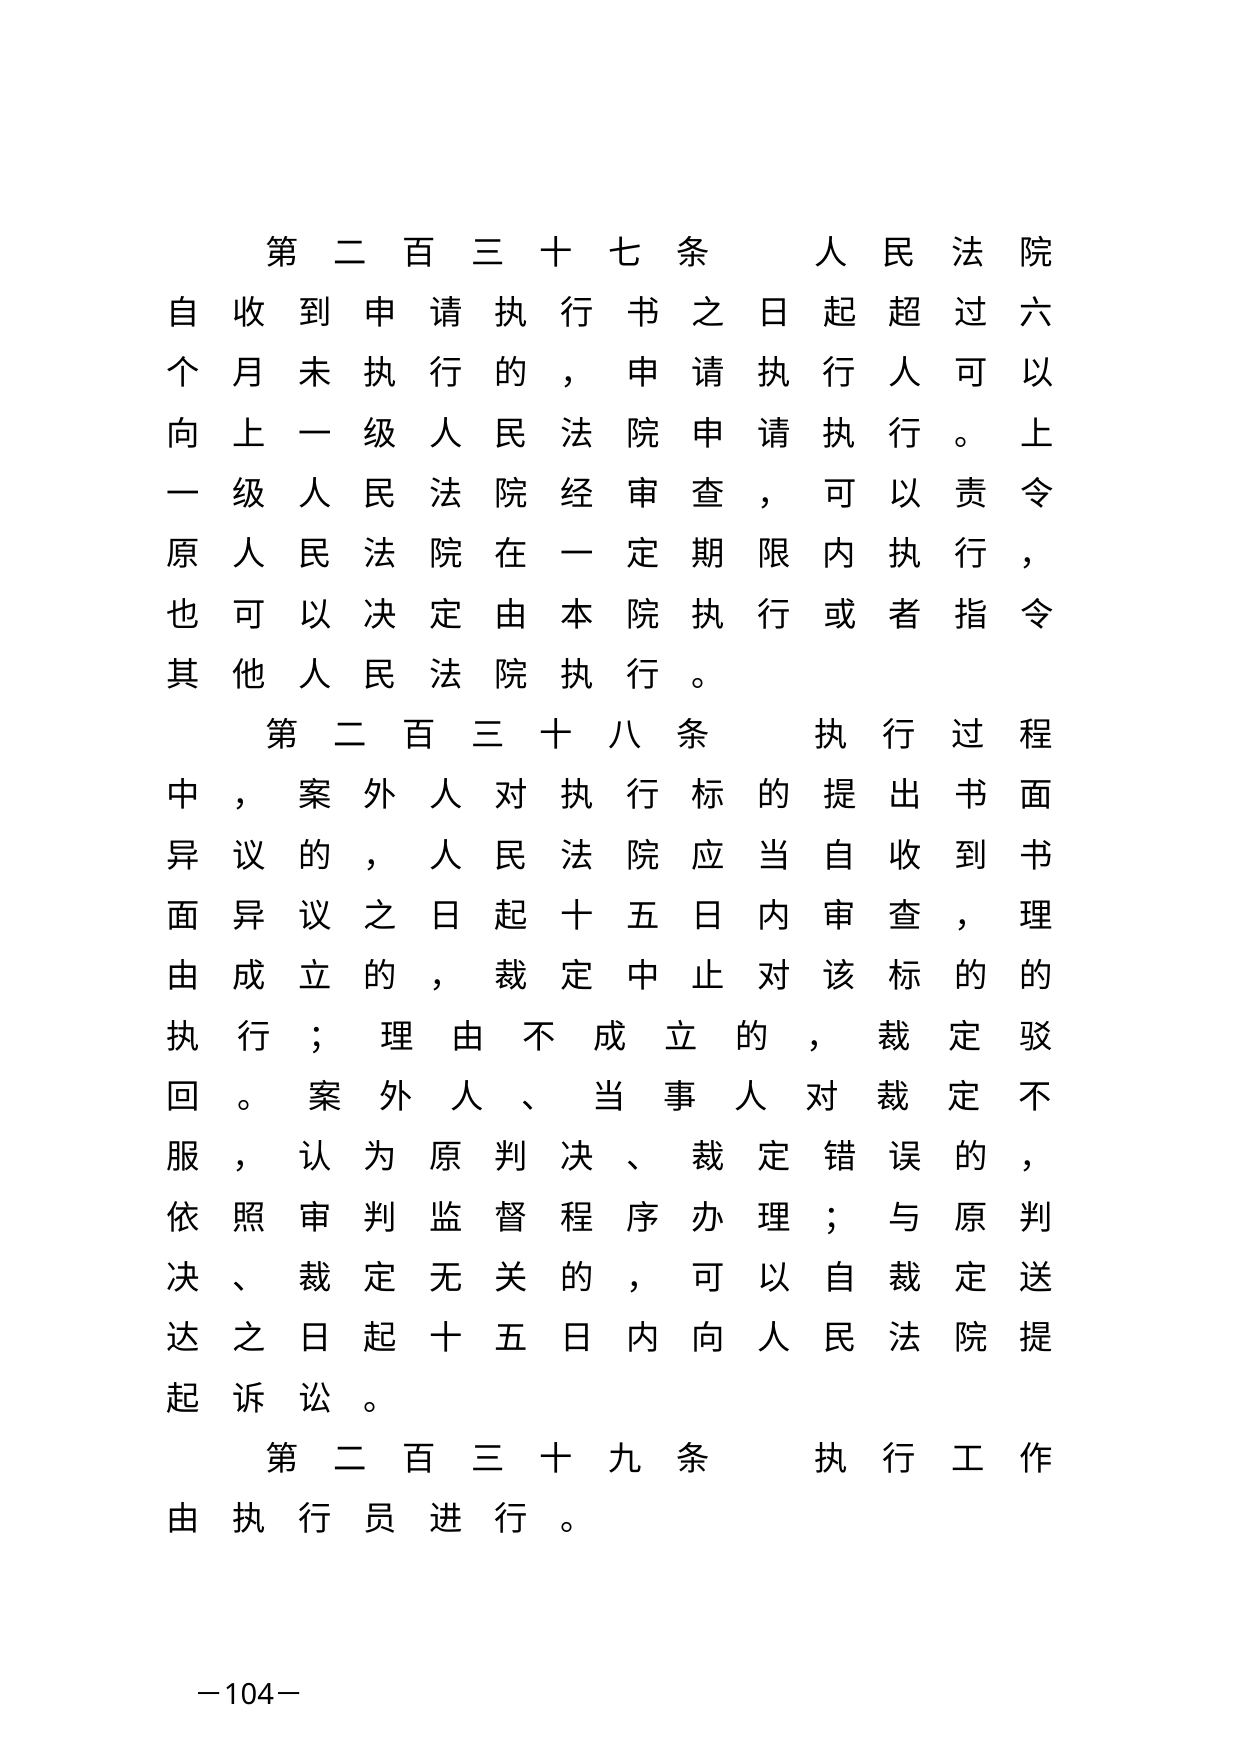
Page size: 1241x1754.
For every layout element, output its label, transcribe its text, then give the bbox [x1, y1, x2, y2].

text 第二百三十七条 人民法院自收到申请执行书之日起超过六个月未执行的，申请执行人可以向上一级人民法院申请执行。上一级人民法院经审查，可以责令原人民法院在一定期限内执行，也可以决定由本院执行或者指令其他人民法院执行。 [167, 219, 1085, 702]
text 第二百三十九条 执行工作由执行员进行。 [167, 1426, 1085, 1546]
text 第二百三十八条 执行过程中，案外人对执行标的提出书面异议的，人民法院应当自收到书面异议之日起十五日内审查，理由成立的，裁定中止对该标的的执行；理由不成立的，裁定驳回。案外人、当事人对裁定不服，认为原判决、裁定错误的，依照审判监督程序办理；与原判决、裁定无关的，可以自裁定送达之日起十五日内向人民法院提起诉讼。 [167, 702, 1085, 1426]
